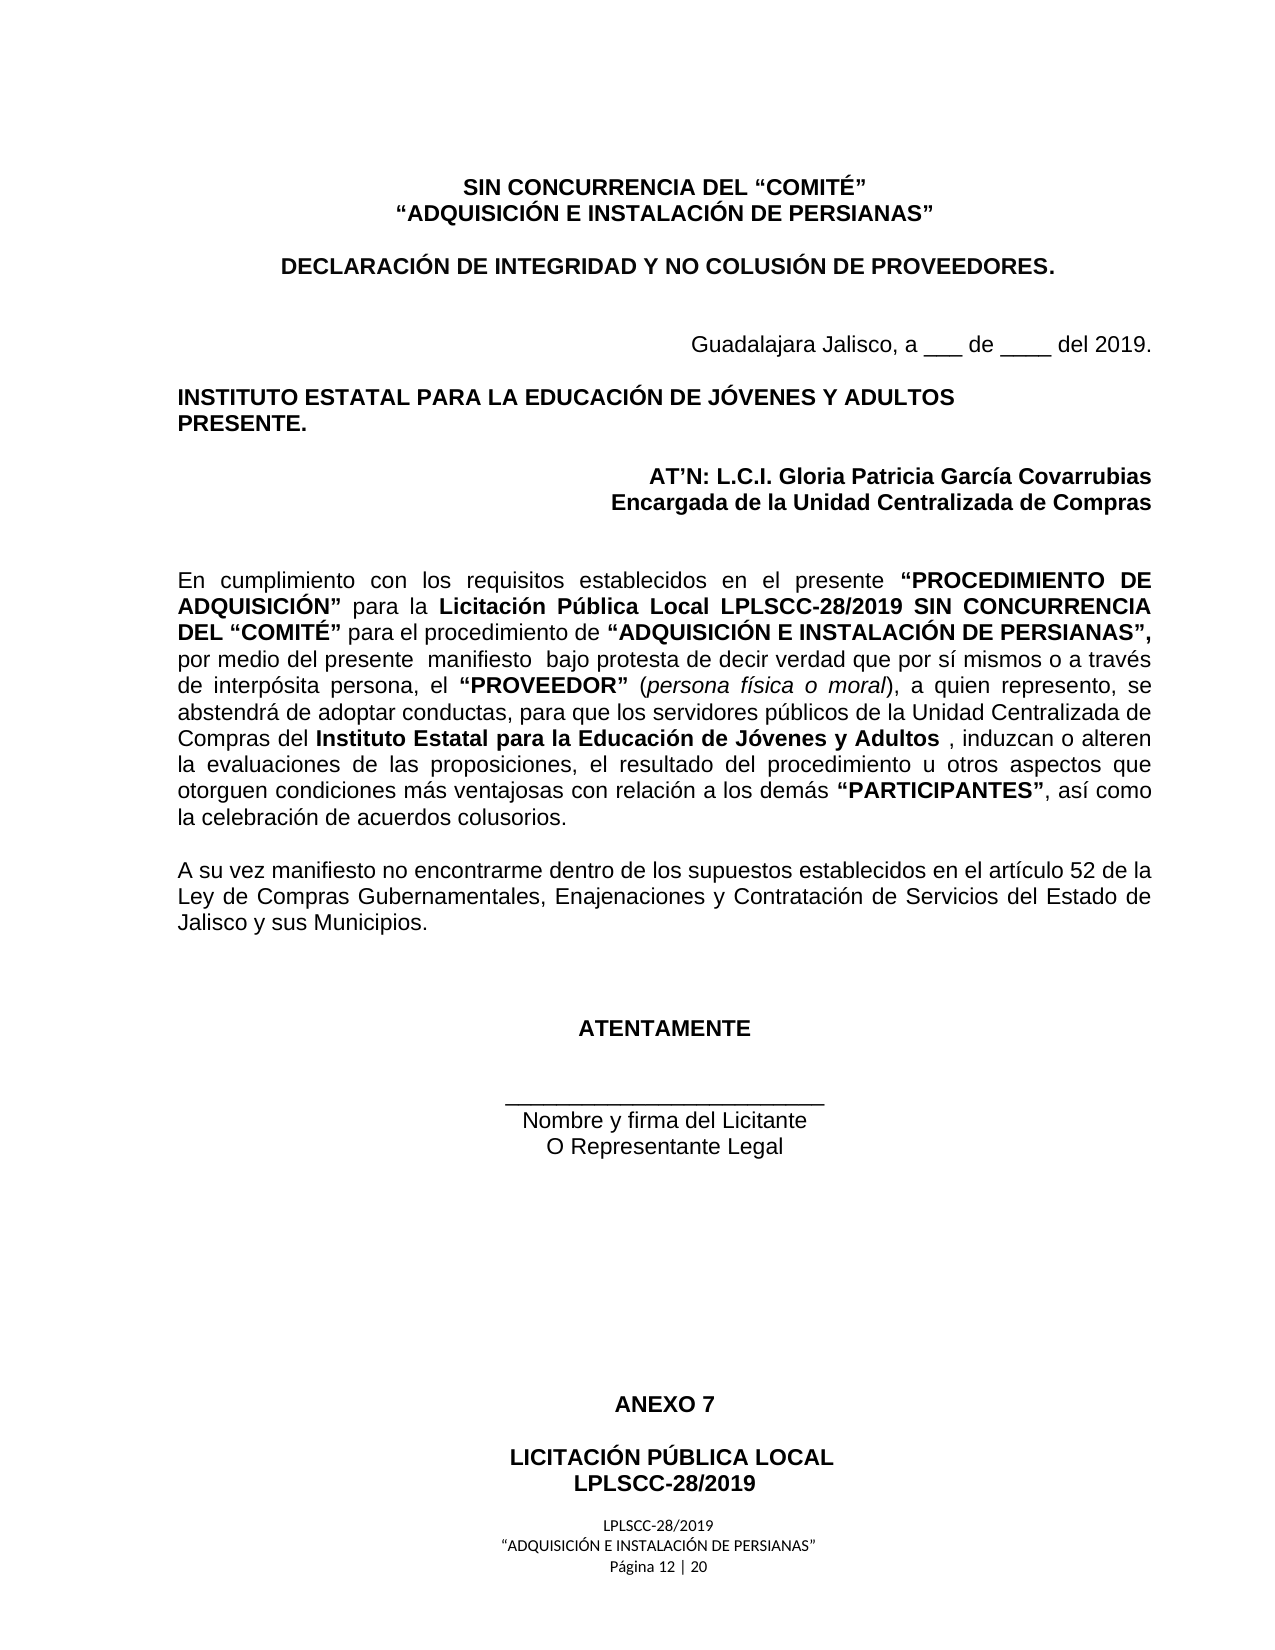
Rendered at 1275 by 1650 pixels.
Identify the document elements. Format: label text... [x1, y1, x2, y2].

text A su vez manifiesto no encontrarme dentro de los supuestos establecidos en el artículo 52 de la Ley de Compras Gubernamentales, Enajenaciones y Contratación de Servicios del Estado de Jalisco y sus Municipios. [177, 857, 1152, 936]
text LPLSCC-28/2019 [177, 1470, 1152, 1496]
text Encargada de la Unidad Centralizada de Compras [177, 489, 1152, 515]
text O Representante Legal [177, 1133, 1152, 1159]
text PRESENTE. [177, 410, 1152, 436]
text Nombre y firma del Licitante [177, 1107, 1152, 1133]
text Guadalajara Jalisco, a ___ de ____ del 2019. [177, 331, 1152, 357]
text ATENTAMENTE [177, 1015, 1152, 1041]
text En cumplimiento con los requisitos establecidos en el presente “PROCEDIMIENTO DE ADQUISICIÓN” para la Licitación Pública Local LPLSCC-28/2019 SIN CONCURRENCIA DEL “COMITÉ” para el procedimiento de “ADQUISICIÓN E INSTALACIÓN DE PERSIANAS”, por medio del presente manifiesto bajo protesta de decir verdad que por sí mismos o a través de interpósita persona, el “PROVEEDOR” (persona física o moral), a quien represento, se abstendrá de adoptar conductas, para que los servidores públicos de la Unidad Centralizada de Compras del Instituto Estatal para la Educación de Jóvenes y Adultos , induzcan o alteren la evaluaciones de las proposiciones, el resultado del procedimiento u otros aspectos que otorguen condiciones más ventajosas con relación a los demás “PARTICIPANTES”, así como la celebración de acuerdos colusorios. [177, 567, 1152, 830]
text DECLARACIÓN DE INTEGRIDAD Y NO COLUSIÓN DE PROVEEDORES. [177, 253, 1152, 279]
text LICITACIÓN PÚBLICA LOCAL [177, 1444, 1167, 1470]
text _________________________ [177, 1080, 1152, 1107]
text INSTITUTO ESTATAL PARA LA EDUCACIÓN DE JÓVENES Y ADULTOS [177, 383, 1152, 410]
text ANEXO 7 [177, 1391, 1152, 1417]
text “ADQUISICIÓN E INSTALACIÓN DE PERSIANAS” [177, 200, 1152, 227]
text SIN CONCURRENCIA DEL “COMITÉ” [177, 174, 1152, 200]
text AT’N: L.C.I. Gloria Patricia García Covarrubias [177, 463, 1152, 489]
